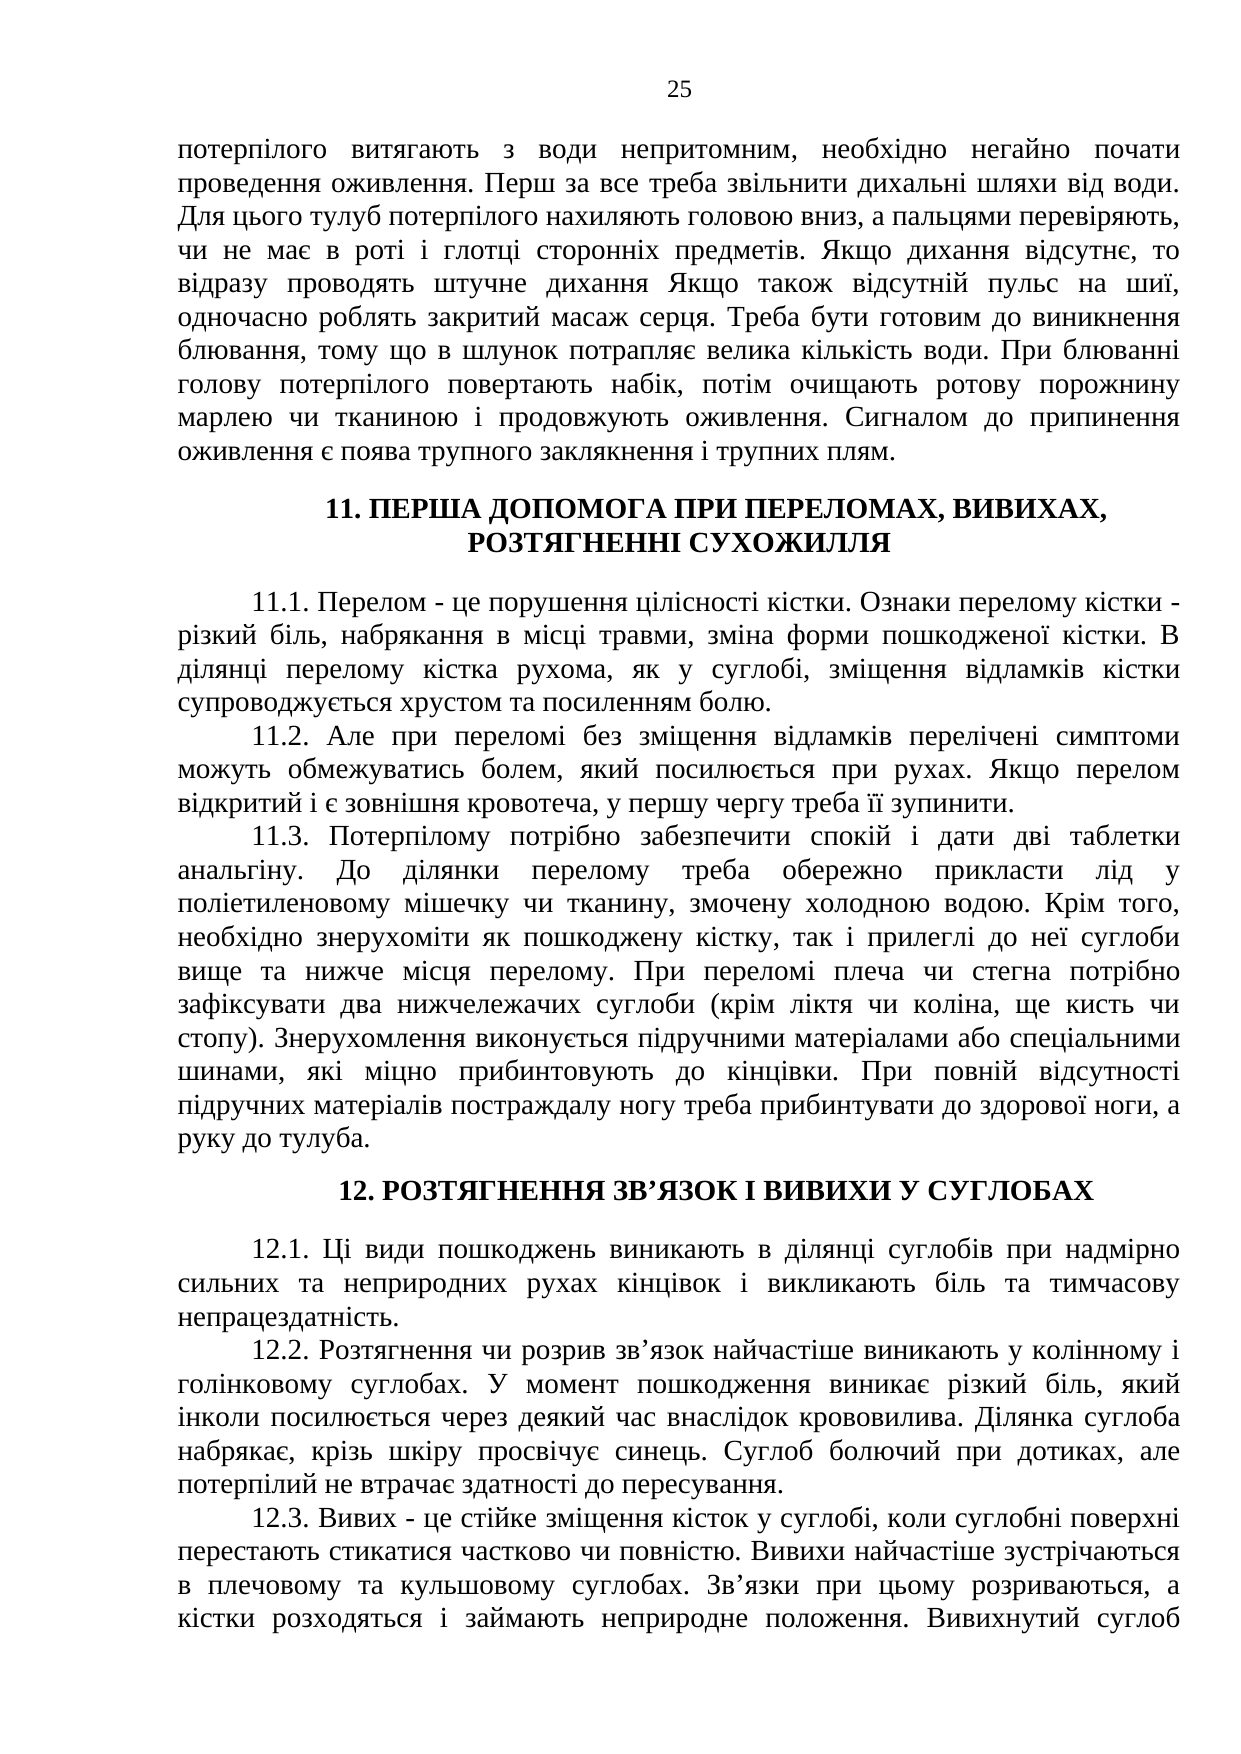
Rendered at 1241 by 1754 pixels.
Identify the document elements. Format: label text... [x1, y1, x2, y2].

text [177, 131, 1181, 467]
text 12.1. Ці види пошкоджень виникають в ділянці суглобів при надмірно сильних та неприродних рухах кінцівок і викликають біль та тимчасову непрацездатність. [177, 1232, 1181, 1332]
text 11. ПЕРША ДОПОМОГА ПРИ ПЕРЕЛОМАХ, ВИВИХАХ, РОЗТЯГНЕННІ СУХОЖИЛЛЯ [177, 492, 1181, 559]
text 11.3. Потерпілому потрібно забезпечити спокій і дати дві таблетки анальгіну. До ділянки перелому треба обережно прикласти лід у поліетиленовому мішечку чи тканину, змочену холодною водою. Крім того, необхідно знерухоміти як пошкоджену кістку, так і прилеглі до неї суглоби вище та нижче місця перелому. При переломі плеча чи стегна потрібно зафіксувати два нижчележачих суглоби (крім ліктя чи коліна, ще кисть чи стопу). Знерухомлення виконується підручними матеріалами або спеціальними шинами, які міцно прибинтовують до кінцівки. При повній відсутності підручних матеріалів постраждалу ногу треба прибинтувати до здорової ноги, а руку до тулуба. [177, 818, 1181, 1154]
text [177, 1500, 1181, 1634]
text 11.2. Але при переломі без зміщення відламків перелічені симптоми можуть обмежуватись болем, який посилюється при рухах. Якщо перелом відкритий і є зовнішня кровотеча, у першу чергу треба її зупинити. [177, 718, 1181, 818]
text 12.2. Розтягнення чи розрив зв’язок найчастіше виникають у колінному і голінковому суглобах. У момент пошкодження виникає різкий біль, який інколи посилюється через деякий час внаслідок крововилива. Ділянка суглоба набрякає, крізь шкіру просвічує синець. Суглоб болючий при дотиках, але потерпілий не втрачає здатності до пересування. [177, 1332, 1181, 1500]
text 11.1. Перелом - це порушення цілісності кістки. Ознаки перелому кістки - різкий біль, набрякання в місці травми, зміна форми пошкодженої кістки. В ділянці перелому кістка рухома, як у суглобі, зміщення відламків кістки супроводжується хрустом та посиленням болю. [177, 584, 1181, 718]
text 12. РОЗТЯГНЕННЯ ЗВ’ЯЗОК І ВИВИХИ У СУГЛОБАХ [177, 1173, 1181, 1207]
